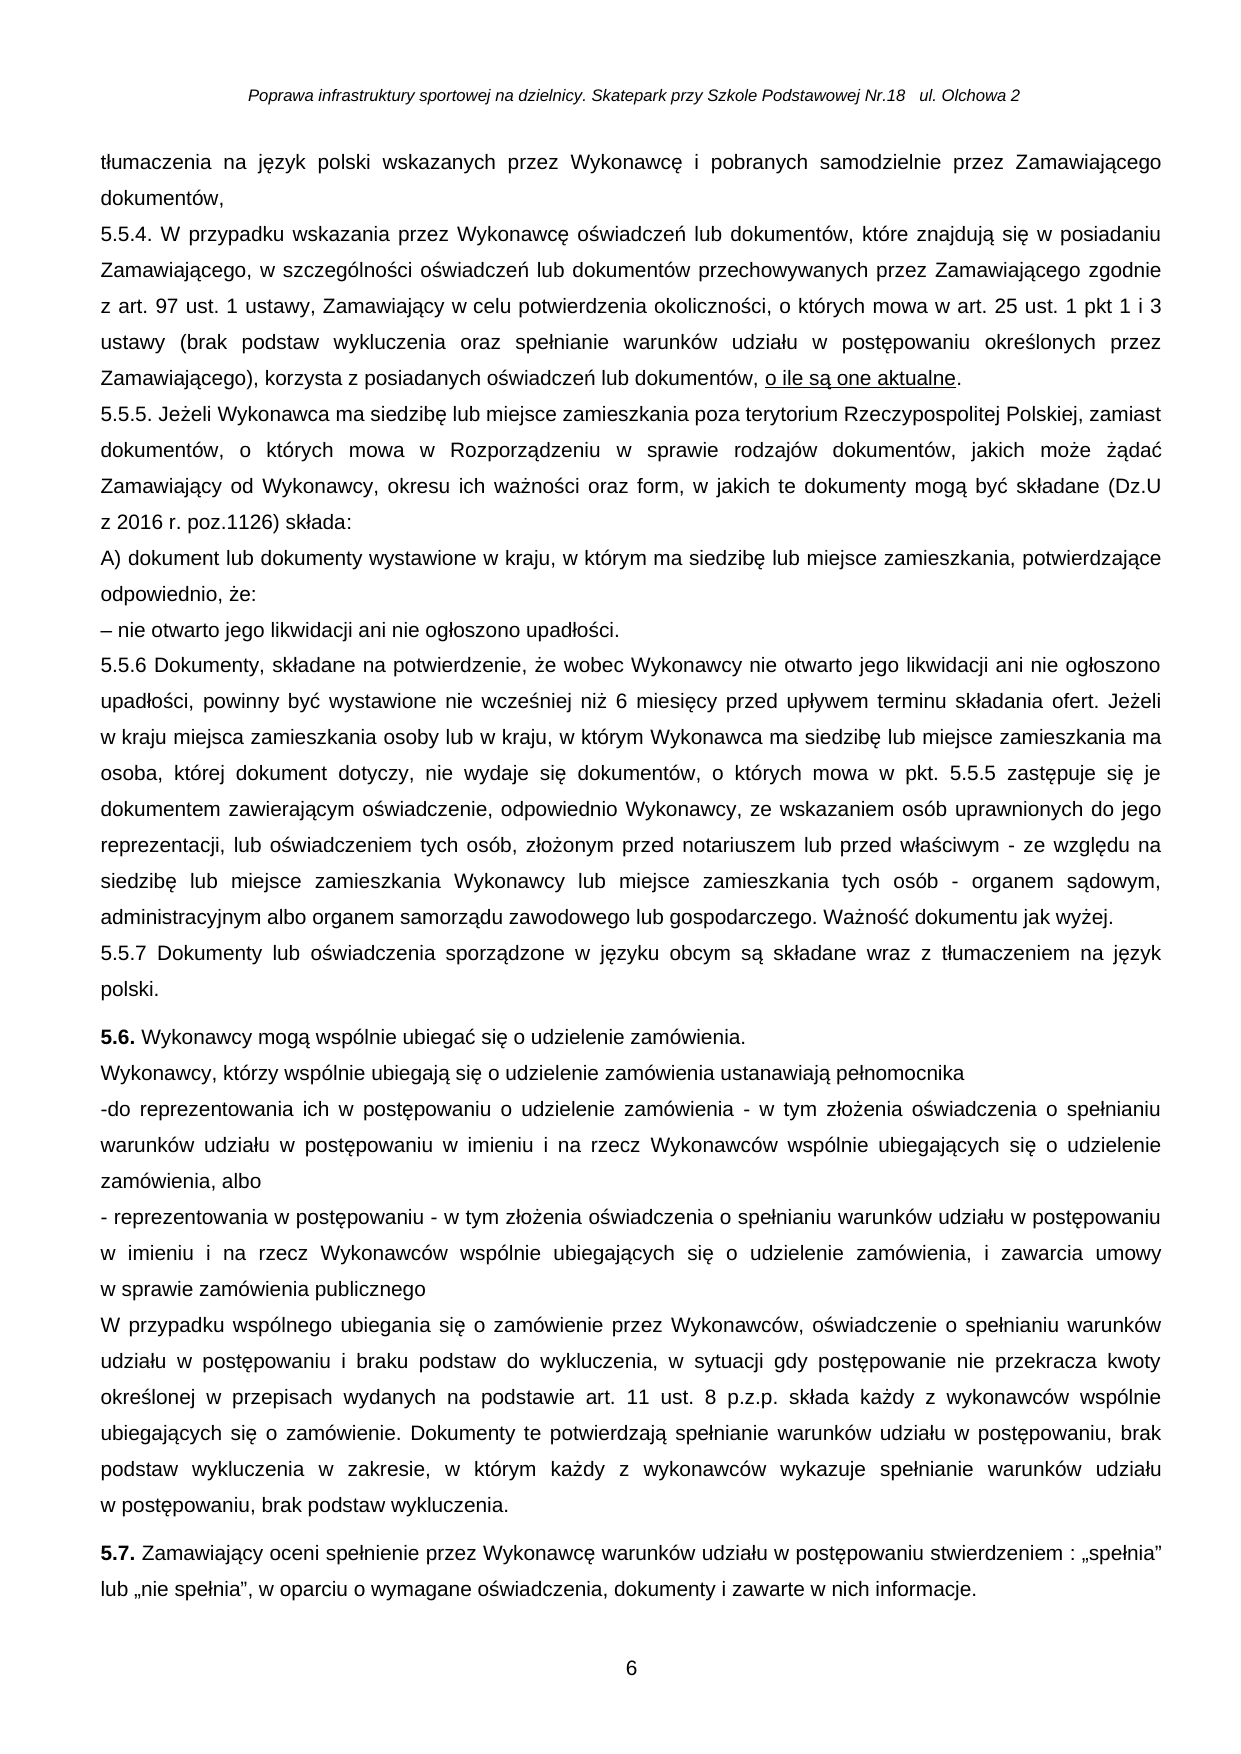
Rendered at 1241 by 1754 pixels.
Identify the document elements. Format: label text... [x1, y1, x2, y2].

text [100, 150, 1162, 210]
text W przypadku wspólnego ubiegania się o zamówienie przez Wykonawców, oświadczenie o spełnianiu warunków udziału w postępowaniu i braku podstaw do wykluczenia, w sytuacji gdy postępowanie nie przekracza kwoty określonej w przepisach wydanych na podstawie art. 11 ust. 8 p.z.p. składa każdy z wykonawców wspólnie ubiegających się o zamówienie. Dokumenty te potwierdzają spełnianie warunków udziału w postępowaniu, brak podstaw wykluczenia w zakresie, w którym każdy z wykonawców wykazuje spełnianie warunków udziału w postępowaniu, brak podstaw wykluczenia. [100, 1313, 1162, 1516]
text 5.7. Zamawiający oceni spełnienie przez Wykonawcę warunków udziału w postępowaniu stwierdzeniem : „spełnia” lub „nie spełnia”, w oparciu o wymagane oświadczenia, dokumenty i zawarte w nich informacje. [100, 1541, 1162, 1601]
text 5.5.7 Dokumenty lub oświadczenia sporządzone w języku obcym są składane wraz z tłumaczeniem na język polski. [100, 941, 1162, 1001]
text 5.5.5. Jeżeli Wykonawca ma siedzibę lub miejsce zamieszkania poza terytorium Rzeczypospolitej Polskiej, zamiast dokumentów, o których mowa w Rozporządzeniu w sprawie rodzajów dokumentów, jakich może żądać Zamawiający od Wykonawcy, okresu ich ważności oraz form, w jakich te dokumenty mogą być składane (Dz.U z 2016 r. poz.1126) składa: [100, 402, 1162, 533]
text 5.6. Wykonawcy mogą wspólnie ubiegać się o udzielenie zamówienia. [100, 1025, 1162, 1049]
text -do reprezentowania ich w postępowaniu o udzielenie zamówienia - w tym złożenia oświadczenia o spełnianiu warunków udziału w postępowaniu w imieniu i na rzecz Wykonawców wspólnie ubiegających się o udzielenie zamówienia, albo [100, 1097, 1162, 1193]
list 5.5.4. W przypadku wskazania przez Wykonawcę oświadczeń lub dokumentów, które znajdują się w posiadaniu Zamawiającego, w szczególności oświadczeń lub dokumentów przechowywanych przez Zamawiającego zgodnie z art. 97 ust. 1 ustawy, Zamawiający w celu potwierdzenia okoliczności, o których mowa w art. 25 ust. 1 pkt 1 i 3 ustawy (brak podstaw wykluczenia oraz spełnianie warunków udziału w postępowaniu określonych przez Zamawiającego), korzysta z posiadanych oświadczeń lub dokumentów, o ile są one aktualne. [100, 222, 1162, 390]
text A) dokument lub dokumenty wystawione w kraju, w którym ma siedzibę lub miejsce zamieszkania, potwierdzające odpowiednio, że: [100, 546, 1162, 605]
text – nie otwarto jego likwidacji ani nie ogłoszono upadłości. [100, 617, 1162, 641]
text Wykonawcy, którzy wspólnie ubiegają się o udzielenie zamówienia ustanawiają pełnomocnika [100, 1061, 1162, 1085]
text 5.5.6 Dokumenty, składane na potwierdzenie, że wobec Wykonawcy nie otwarto jego likwidacji ani nie ogłoszono upadłości, powinny być wystawione nie wcześniej niż 6 miesięcy przed upływem terminu składania ofert. Jeżeli w kraju miejsca zamieszkania osoby lub w kraju, w którym Wykonawca ma siedzibę lub miejsce zamieszkania ma osoba, której dokument dotyczy, nie wydaje się dokumentów, o których mowa w pkt. 5.5.5 zastępuje się je dokumentem zawierającym oświadczenie, odpowiednio Wykonawcy, ze wskazaniem osób uprawnionych do jego reprezentacji, lub oświadczeniem tych osób, złożonym przed notariuszem lub przed właściwym - ze względu na siedzibę lub miejsce zamieszkania Wykonawcy lub miejsce zamieszkania tych osób - organem sądowym, administracyjnym albo organem samorządu zawodowego lub gospodarczego. Ważność dokumentu jak wyżej. [100, 653, 1162, 929]
text - reprezentowania w postępowaniu - w tym złożenia oświadczenia o spełnianiu warunków udziału w postępowaniu w imieniu i na rzecz Wykonawców wspólnie ubiegających się o udzielenie zamówienia, i zawarcia umowy w sprawie zamówienia publicznego [100, 1205, 1162, 1301]
